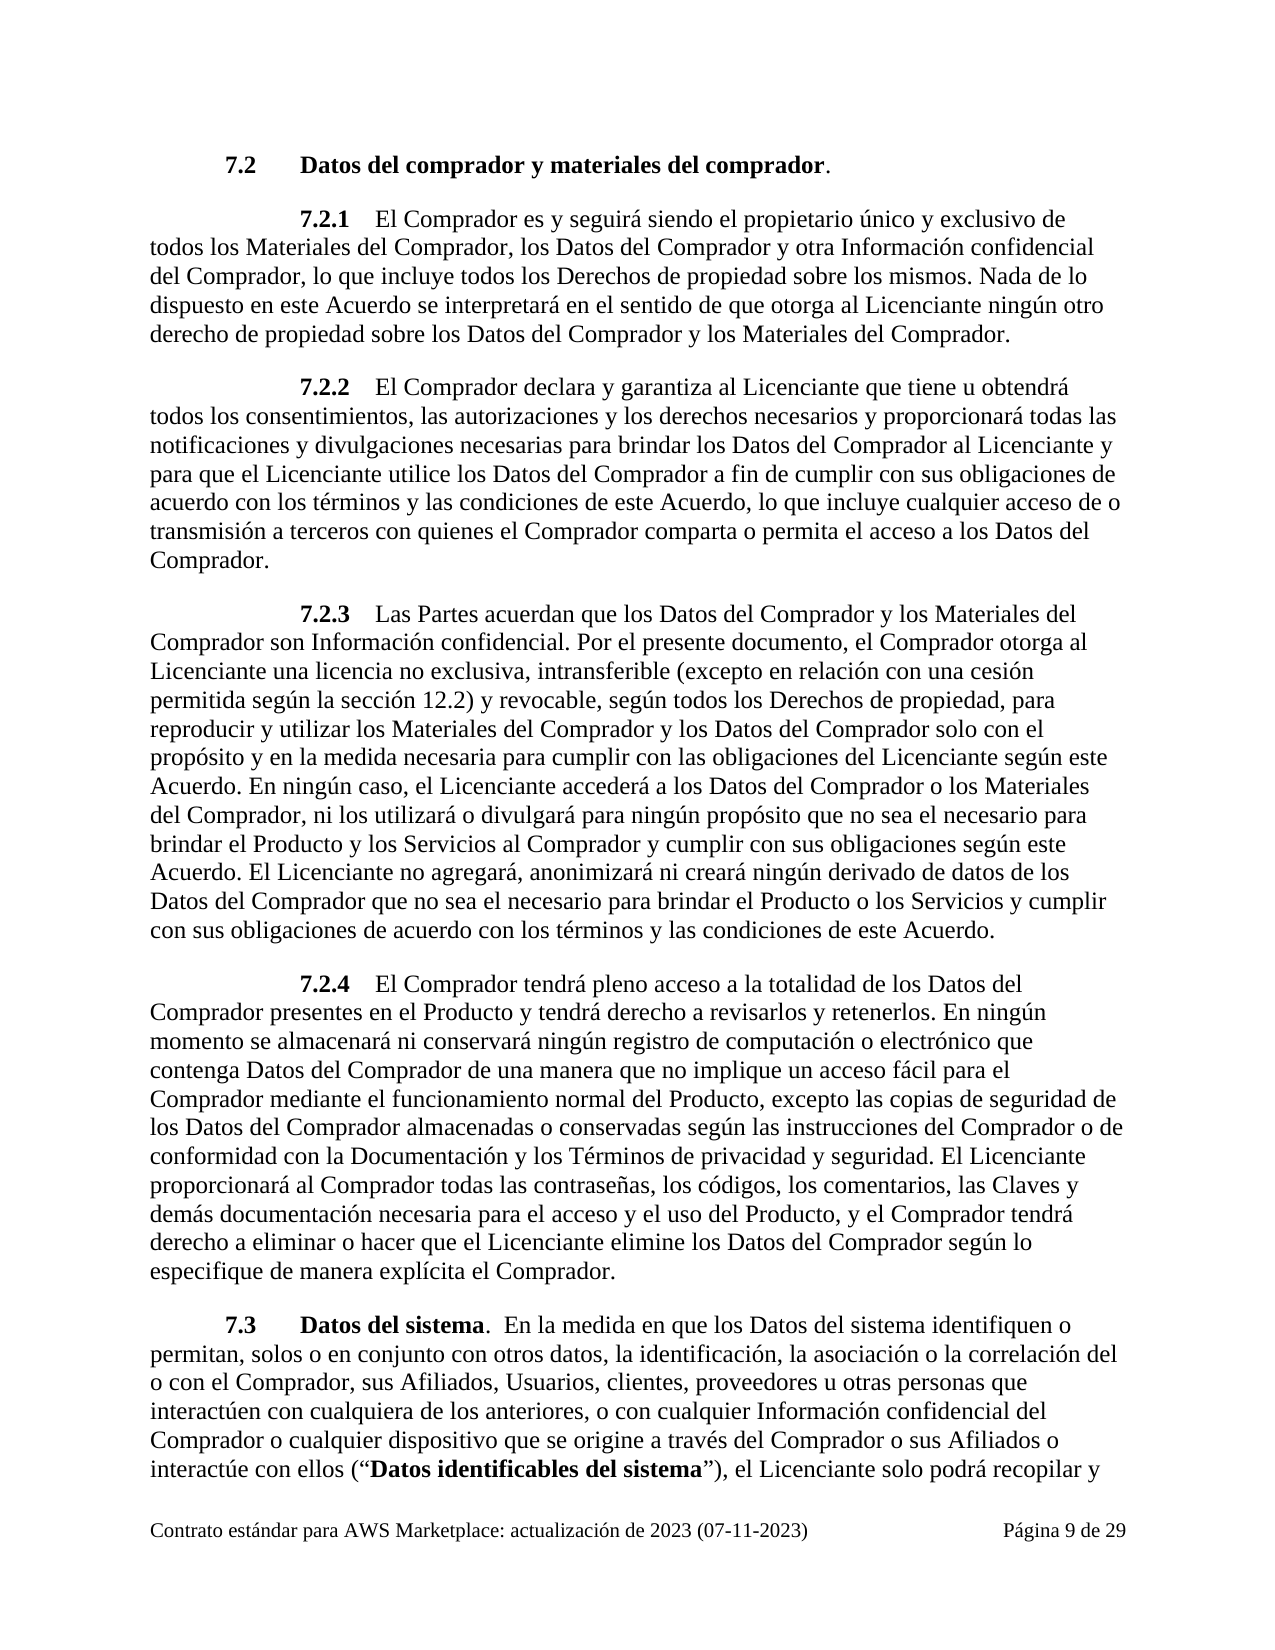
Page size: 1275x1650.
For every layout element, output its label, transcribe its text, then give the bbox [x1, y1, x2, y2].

list El Comprador es y seguirá siendo el propietario único y exclusivo de todos los Materiales del Comprador, los Datos del Comprador y otra Información confidencial del Comprador, lo que incluye todos los Derechos de propiedad sobre los mismos. Nada de lo dispuesto en este Acuerdo se interpretará en el sentido de que otorga al Licenciante ningún otro derecho de propiedad sobre los Datos del Comprador y los Materiales del Comprador. [149, 204, 1125, 347]
list El Comprador tendrá pleno acceso a la totalidad de los Datos del Comprador presentes en el Producto y tendrá derecho a revisarlos y retenerlos. En ningún momento se almacenará ni conservará ningún registro de computación o electrónico que contenga Datos del Comprador de una manera que no implique un acceso fácil para el Comprador mediante el funcionamiento normal del Producto, excepto las copias de seguridad de los Datos del Comprador almacenadas o conservadas según las instrucciones del Comprador o de conformidad con la Documentación y los Términos de privacidad y seguridad. El Licenciante proporcionará al Comprador todas las contraseñas, los códigos, los comentarios, las Claves y demás documentación necesaria para el acceso y el uso del Producto, y el Comprador tendrá derecho a eliminar o hacer que el Licenciante elimine los Datos del Comprador según lo especifique de manera explícita el Comprador. [149, 969, 1125, 1285]
list Las Partes acuerdan que los Datos del Comprador y los Materiales del Comprador son Información confidencial. Por el presente documento, el Comprador otorga al Licenciante una licencia no exclusiva, intransferible (excepto en relación con una cesión permitida según la sección 12.2) y revocable, según todos los Derechos de propiedad, para reproducir y utilizar los Materiales del Comprador y los Datos del Comprador solo con el propósito y en la medida necesaria para cumplir con las obligaciones del Licenciante según este Acuerdo. En ningún caso, el Licenciante accederá a los Datos del Comprador o los Materiales del Comprador, ni los utilizará o divulgará para ningún propósito que no sea el necesario para brindar el Producto y los Servicios al Comprador y cumplir con sus obligaciones según este Acuerdo. El Licenciante no agregará, anonimizará ni creará ningún derivado de datos de los Datos del Comprador que no sea el necesario para brindar el Producto o los Servicios y cumplir con sus obligaciones de acuerdo con los términos y las condiciones de este Acuerdo. [150, 599, 1125, 944]
list El Comprador declara y garantiza al Licenciante que tiene u obtendrá todos los consentimientos, las autorizaciones y los derechos necesarios y proporcionará todas las notificaciones y divulgaciones necesarias para brindar los Datos del Comprador al Licenciante y para que el Licenciante utilice los Datos del Comprador a fin de cumplir con sus obligaciones de acuerdo con los términos y las condiciones de este Acuerdo, lo que incluye cualquier acceso de o transmisión a terceros con quienes el Comprador comparta o permita el acceso a los Datos del Comprador. [149, 372, 1125, 574]
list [150, 1310, 1125, 1482]
list Datos del comprador y materiales del comprador. [150, 150, 1125, 179]
